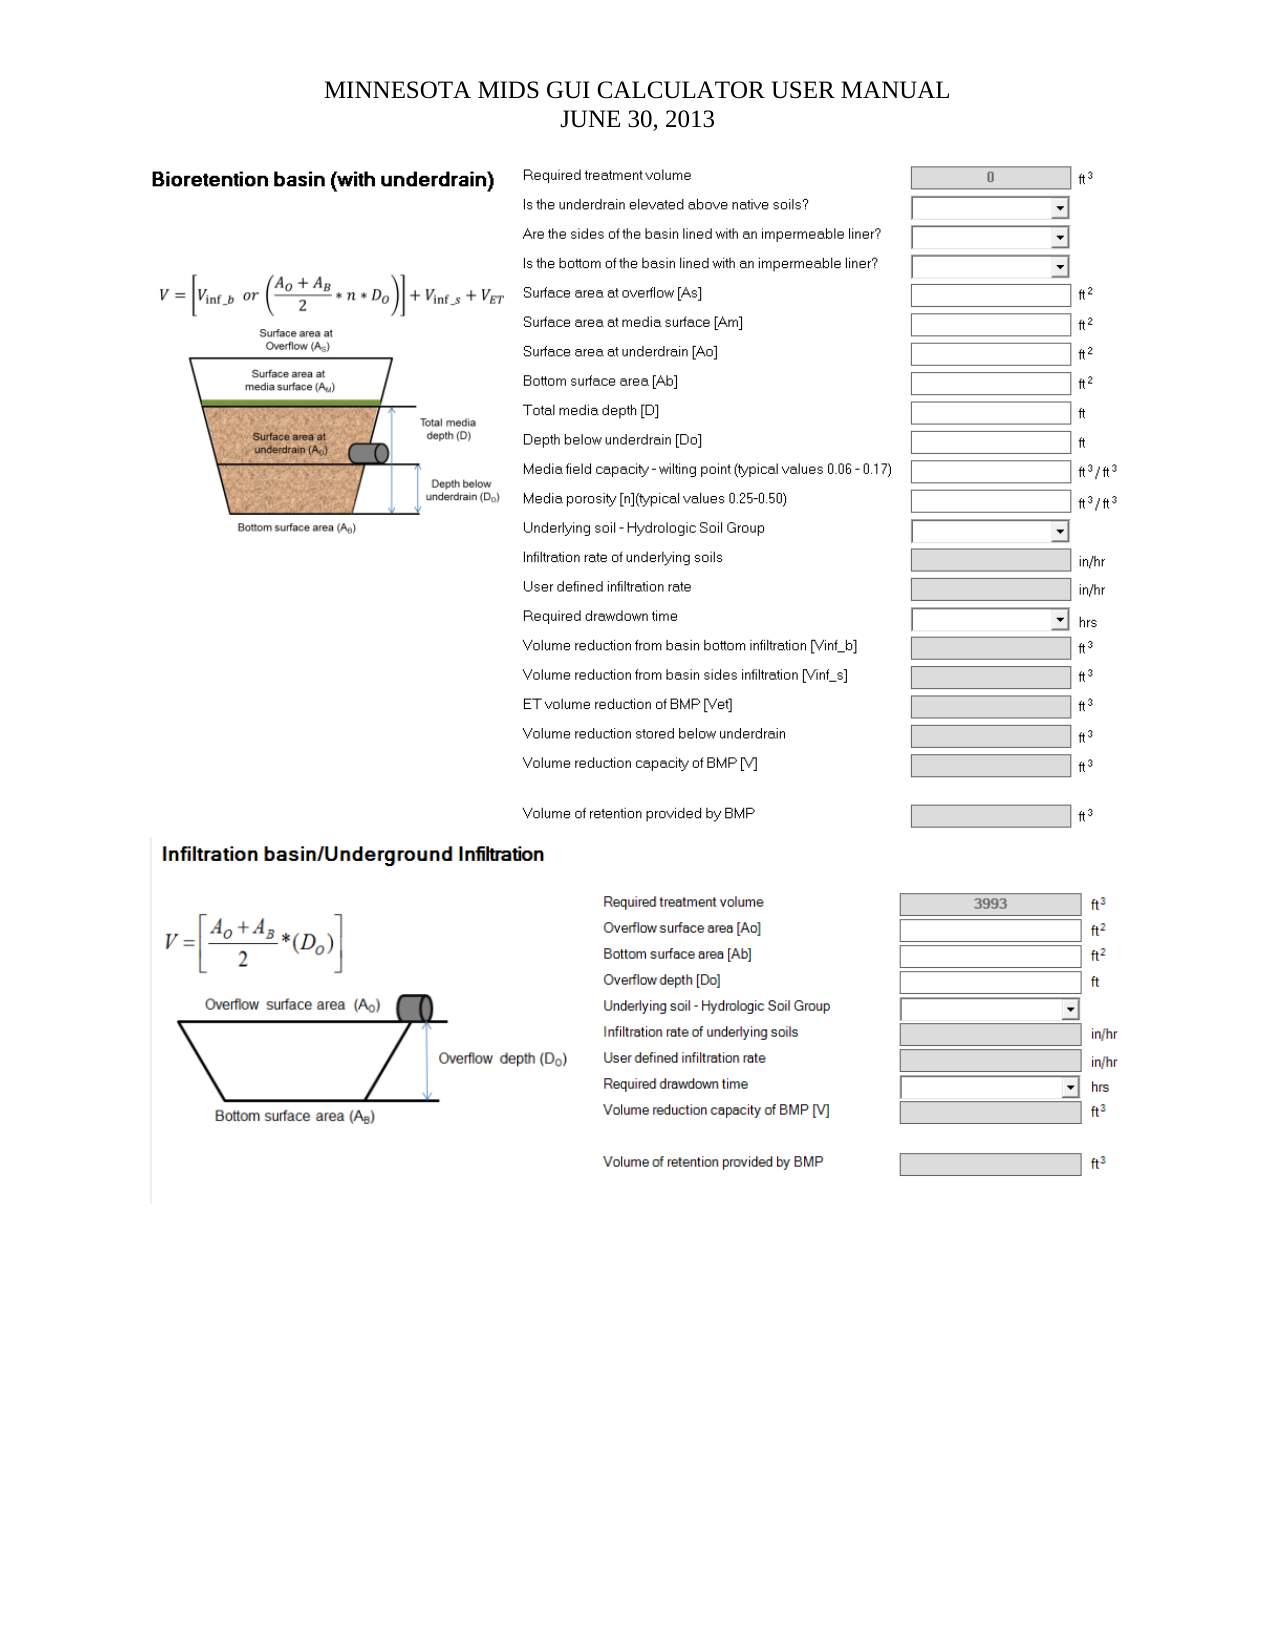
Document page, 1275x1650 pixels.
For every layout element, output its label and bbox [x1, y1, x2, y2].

picture [150, 161, 1129, 1204]
